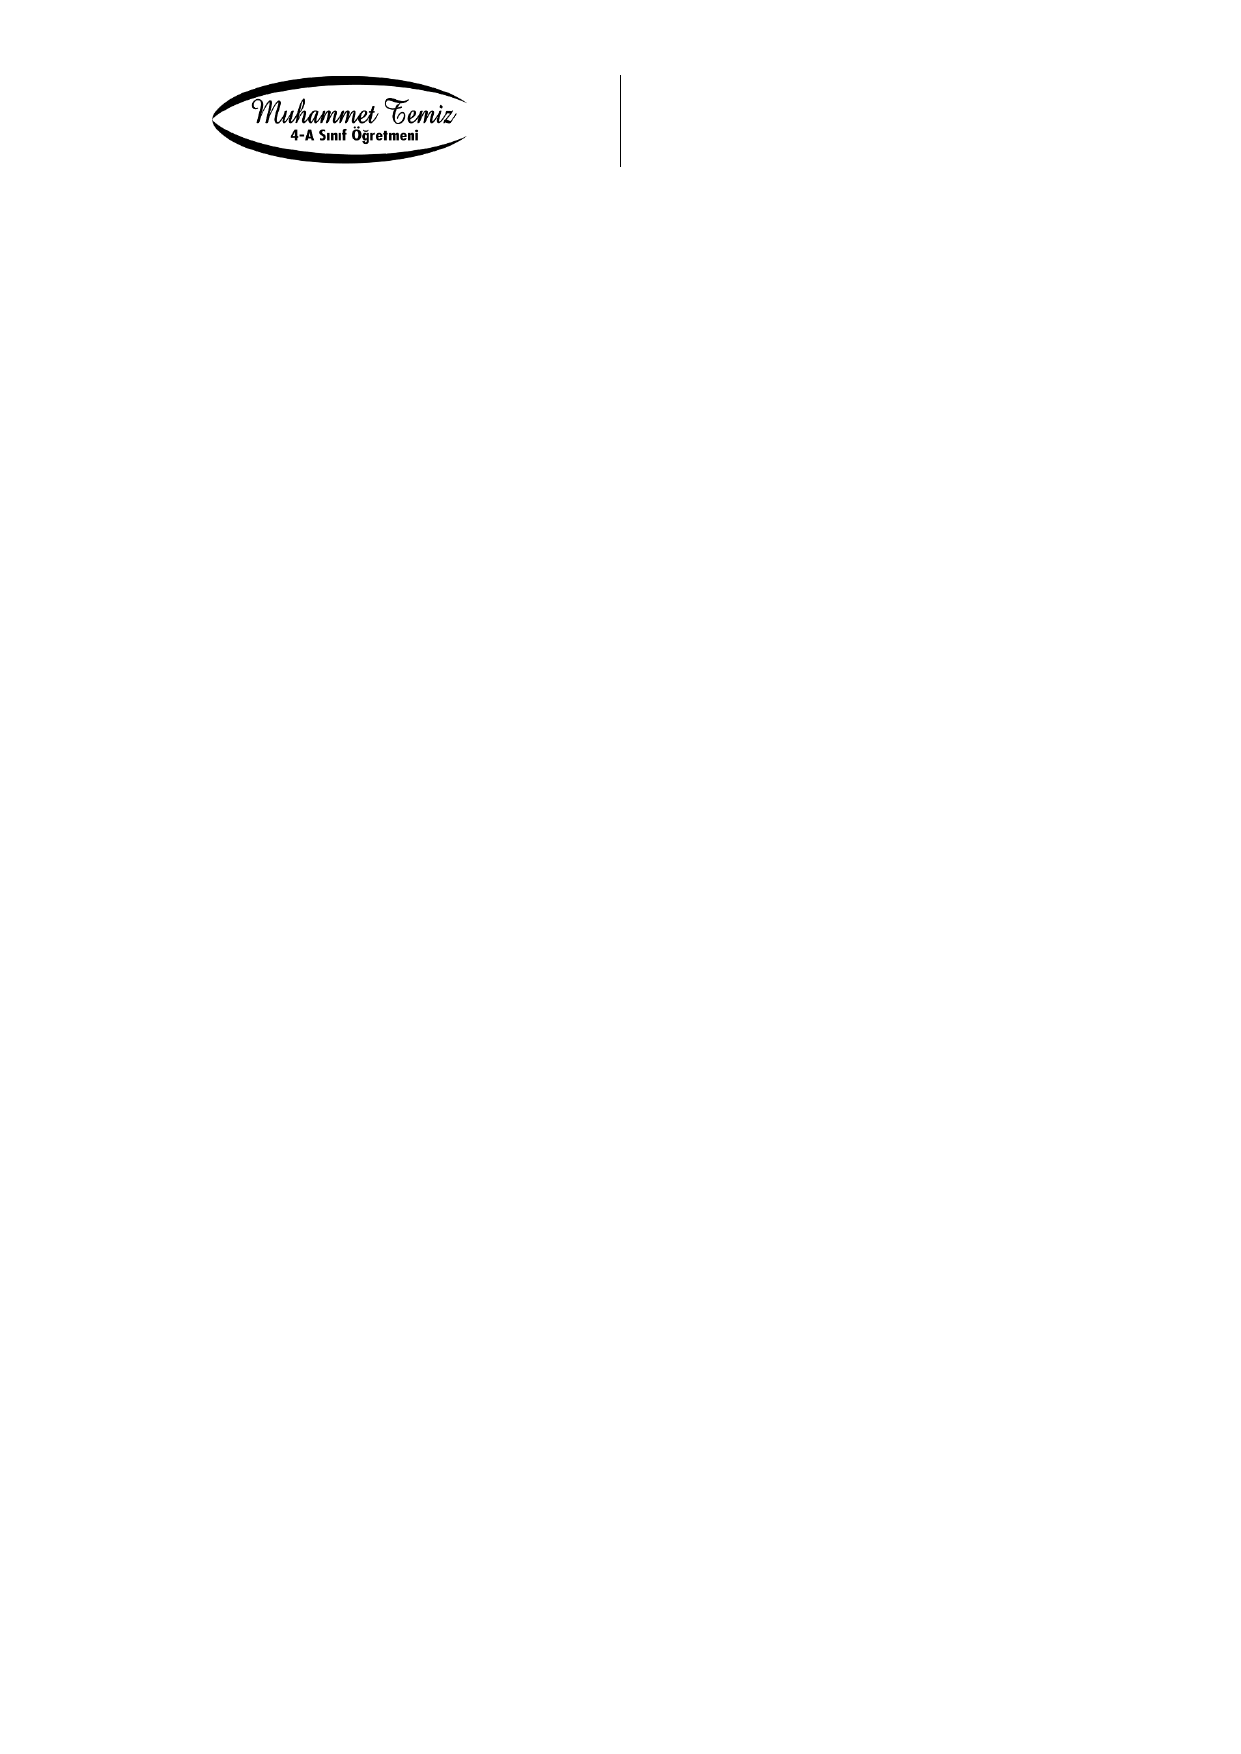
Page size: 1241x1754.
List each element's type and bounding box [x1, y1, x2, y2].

picture [199, 75, 481, 167]
